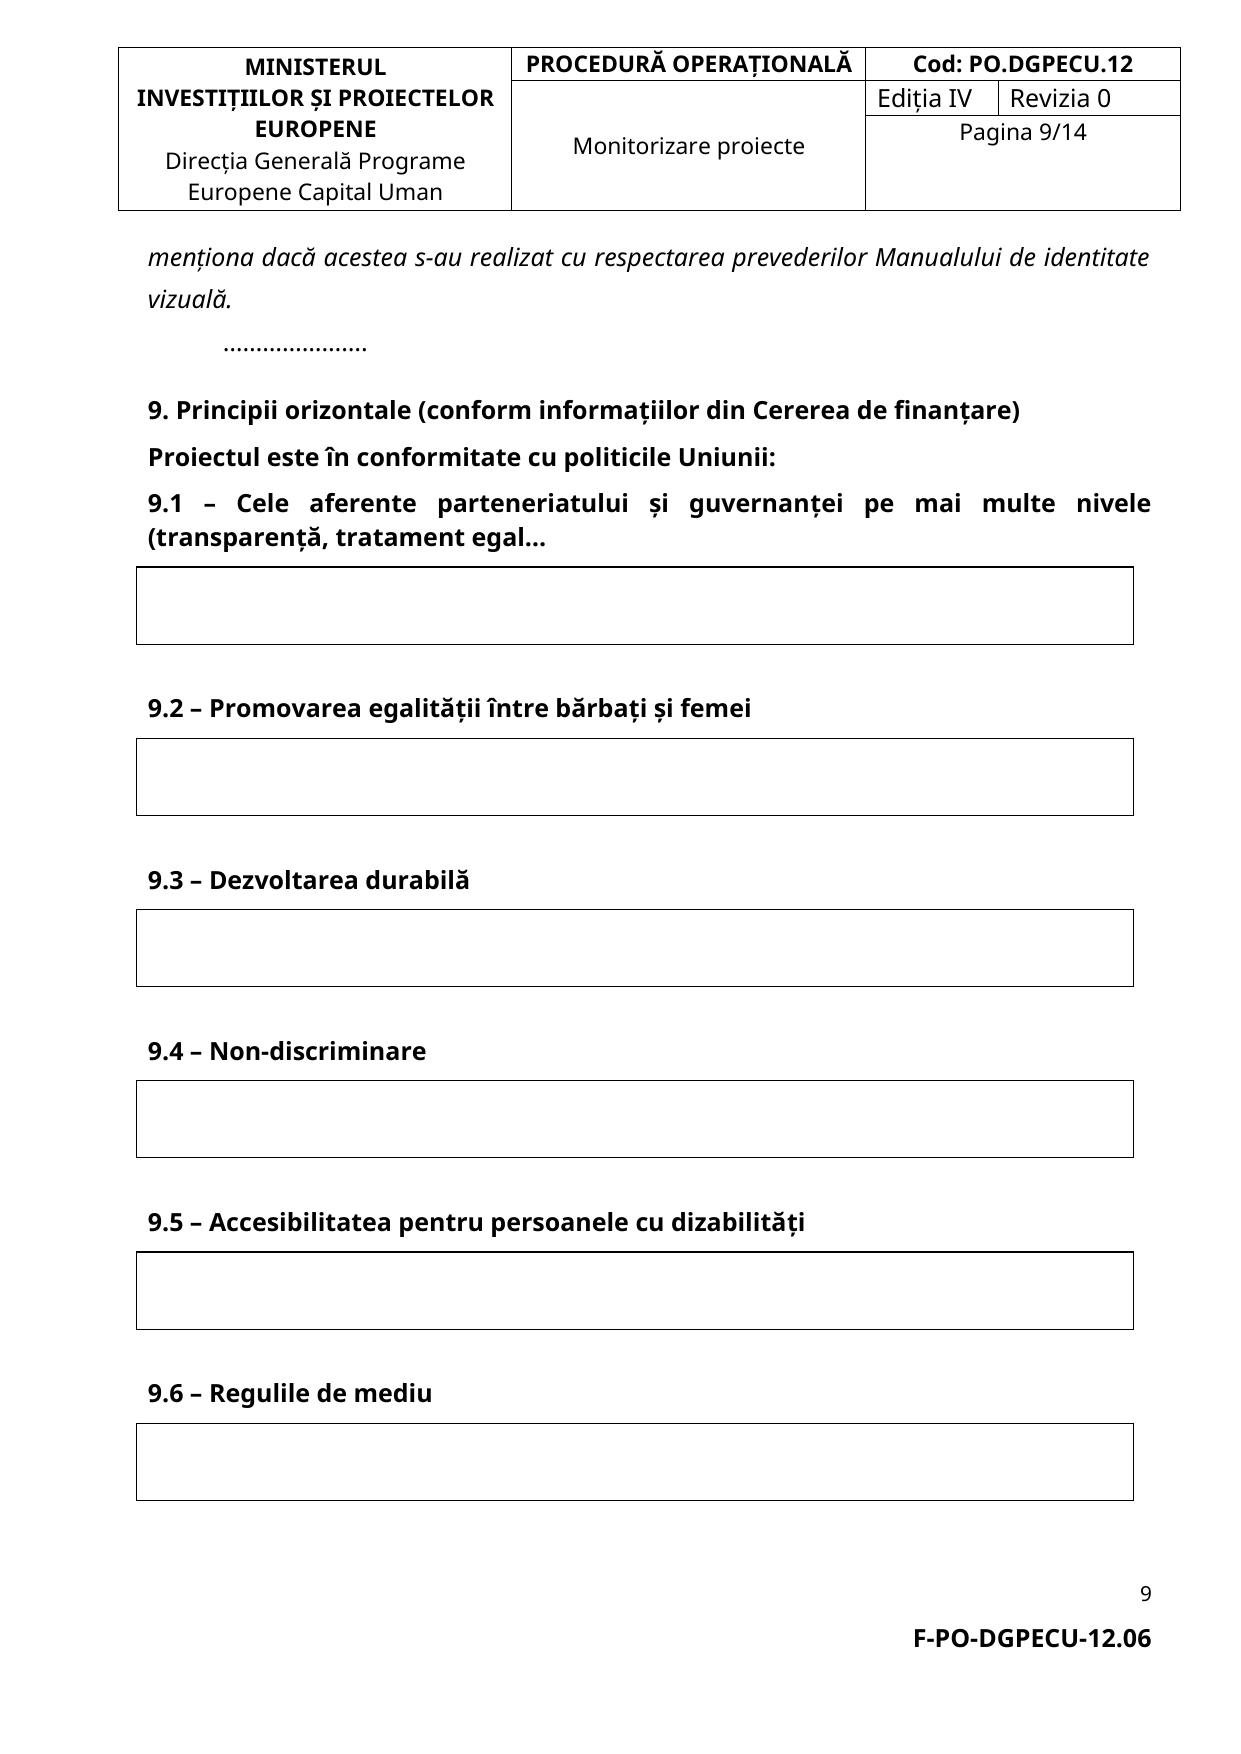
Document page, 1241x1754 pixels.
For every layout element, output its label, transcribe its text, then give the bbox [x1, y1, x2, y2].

text 9.6 – Regulile de mediu [148, 1376, 1152, 1410]
table_header [137, 1253, 1133, 1328]
text …………………. [148, 324, 1152, 359]
table_header [137, 1081, 1133, 1157]
text 9.2 – Promovarea egalității între bărbați şi femei [148, 691, 1152, 725]
table_header [137, 1424, 1133, 1500]
text 9.3 – Dezvoltarea durabilă [148, 862, 1152, 896]
text 9.1 – Cele aferente parteneriatului şi guvernanței pe mai multe nivele (transparență, tratament egal… [148, 486, 1152, 554]
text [148, 239, 1152, 316]
text 9.4 – Non-discriminare [148, 1034, 1152, 1068]
text Proiectul este în conformitate cu politicile Uniunii: [148, 439, 1152, 473]
table_header [137, 739, 1133, 815]
text 9.5 – Accesibilitatea pentru persoanele cu dizabilități [148, 1205, 1152, 1239]
table_header [137, 568, 1133, 643]
table_header [137, 910, 1133, 986]
text 9. Principii orizontale (conform informațiilor din Cererea de finanțare) [148, 393, 1152, 427]
